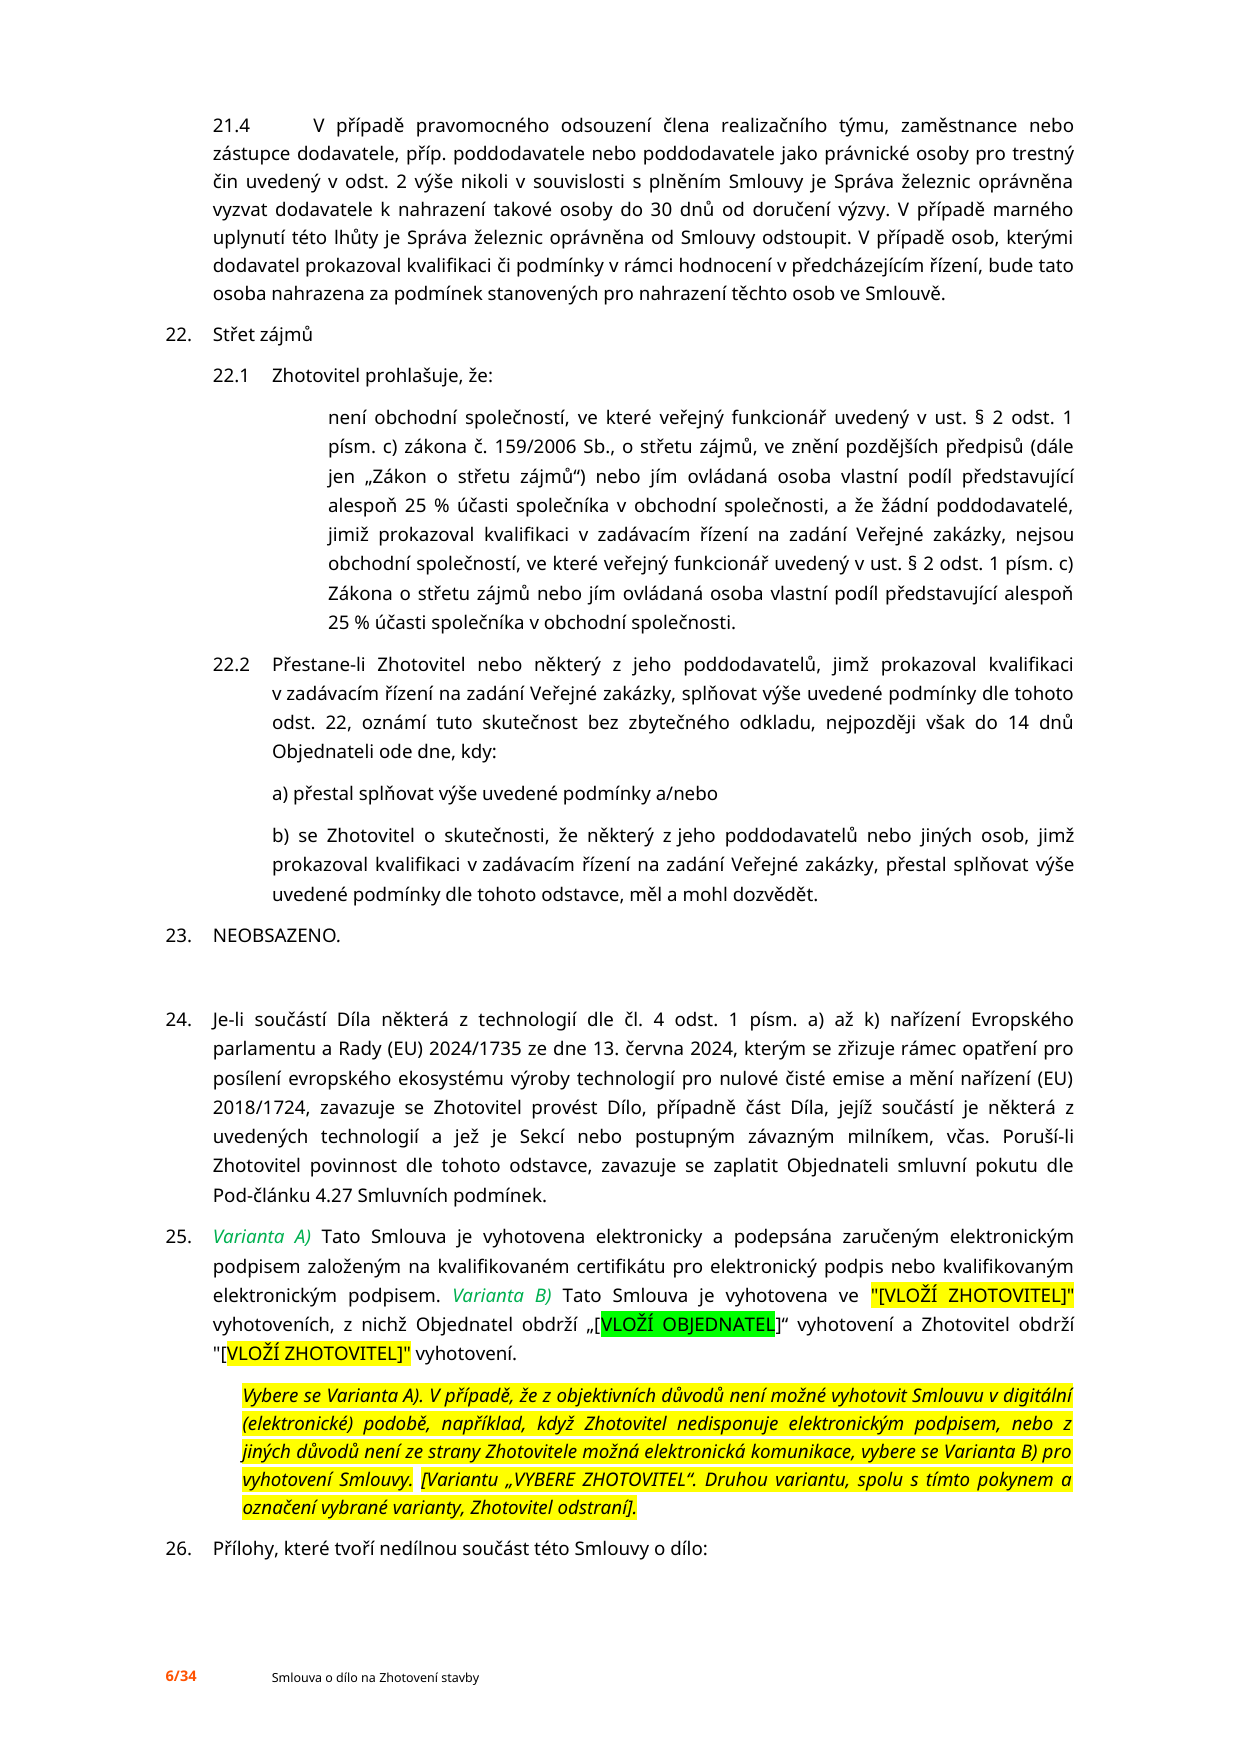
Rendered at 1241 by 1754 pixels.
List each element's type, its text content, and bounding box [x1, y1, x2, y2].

list NEOBSAZENO. [165, 923, 1075, 948]
list Varianta A) Tato Smlouva je vyhotovena elektronicky a podepsána zaručeným elektronickým podpisem založeným na kvalifikovaném certifikátu pro elektronický podpis nebo kvalifikovaným elektronickým podpisem. Varianta B) Tato Smlouva je vyhotovena ve "[VLOŽÍ ZHOTOVITEL]" vyhotoveních, z nichž Objednatel obdrží „[VLOŽÍ OBJEDNATEL]“ vyhotovení a Zhotovitel obdrží "[VLOŽÍ ZHOTOVITEL]" vyhotovení. [165, 1224, 1075, 1366]
list Je-li součástí Díla některá z technologií dle čl. 4 odst. 1 písm. a) až k) nařízení Evropského parlamentu a Rady (EU) 2024/1735 ze dne 13. června 2024, kterým se zřizuje rámec opatření pro posílení evropského ekosystému výroby technologií pro nulové čisté emise a mění nařízení (EU) 2018/1724, zavazuje se Zhotovitel provést Dílo, případně část Díla, jejíž součástí je některá z uvedených technologií a jež je Sekcí nebo postupným závazným milníkem, včas. Poruší-li Zhotovitel povinnost dle tohoto odstavce, zavazuje se zaplatit Objednateli smluvní pokutu dle Pod-článku 4.27 Smluvních podmínek. [165, 1006, 1075, 1207]
text 21.4 V případě pravomocného odsouzení člena realizačního týmu, zaměstnance nebo zástupce dodavatele, příp. poddodavatele nebo poddodavatele jako právnické osoby pro trestný čin uvedený v odst. 2 výše nikoli v souvislosti s plněním Smlouvy je Správa železnic oprávněna vyzvat dodavatele k nahrazení takové osoby do 30 dnů od doručení výzvy. V případě marného uplynutí této lhůty je Správa železnic oprávněna od Smlouvy odstoupit. V případě osob, kterými dodavatel prokazoval kvalifikaci či podmínky v rámci hodnocení v předcházejícím řízení, bude tato osoba nahrazena za podmínek stanovených pro nahrazení těchto osob ve Smlouvě. [213, 112, 1075, 306]
text Zhotovitel prohlašuje, že: [213, 363, 1075, 388]
list a) přestal splňovat výše uvedené podmínky a/nebo [272, 781, 1075, 806]
text Střet zájmů [165, 321, 1075, 346]
text Přestane-li Zhotovitel nebo některý z jeho poddodavatelů, jimž prokazoval kvalifikaci v zadávacím řízení na zadání Veřejné zakázky, splňovat výše uvedené podmínky dle tohoto odst. 22, oznámí tuto skutečnost bez zbytečného odkladu, nejpozději však do 14 dnů Objednateli ode dne, kdy: [213, 651, 1075, 764]
text Přílohy, které tvoří nedílnou součást této Smlouvy o dílo: [165, 1535, 1075, 1561]
list b) se Zhotovitel o skutečnosti, že některý z jeho poddodavatelů nebo jiných osob, jimž prokazoval kvalifikaci v zadávacím řízení na zadání Veřejné zakázky, přestal splňovat výše uvedené podmínky dle tohoto odstavce, měl a mohl dozvědět. [272, 822, 1075, 906]
list Vybere se Varianta A). V případě, že z objektivních důvodů není možné vyhotovit Smlouvu v digitální (elektronické) podobě, například, když Zhotovitel nedisponuje elektronickým podpisem, nebo z jiných důvodů není ze strany Zhotovitele možná elektronická komunikace, vybere se Varianta B) pro vyhotovení Smlouvy. [Variantu „VYBERE ZHOTOVITEL“. Druhou variantu, spolu s tímto pokynem a označení vybrané varianty, Zhotovitel odstraní]. [242, 1382, 1075, 1520]
list není obchodní společností, ve které veřejný funkcionář uvedený v ust. § 2 odst. 1 písm. c) zákona č. 159/2006 Sb., o střetu zájmů, ve znění pozdějších předpisů (dále jen „Zákon o střetu zájmů“) nebo jím ovládaná osoba vlastní podíl představující alespoň 25 % účasti společníka v obchodní společnosti, a že žádní poddodavatelé, jimiž prokazoval kvalifikaci v zadávacím řízení na zadání Veřejné zakázky, nejsou obchodní společností, ve které veřejný funkcionář uvedený v ust. § 2 odst. 1 písm. c) Zákona o střetu zájmů nebo jím ovládaná osoba vlastní podíl představující alespoň 25 % účasti společníka v obchodní společnosti. [328, 404, 1075, 635]
